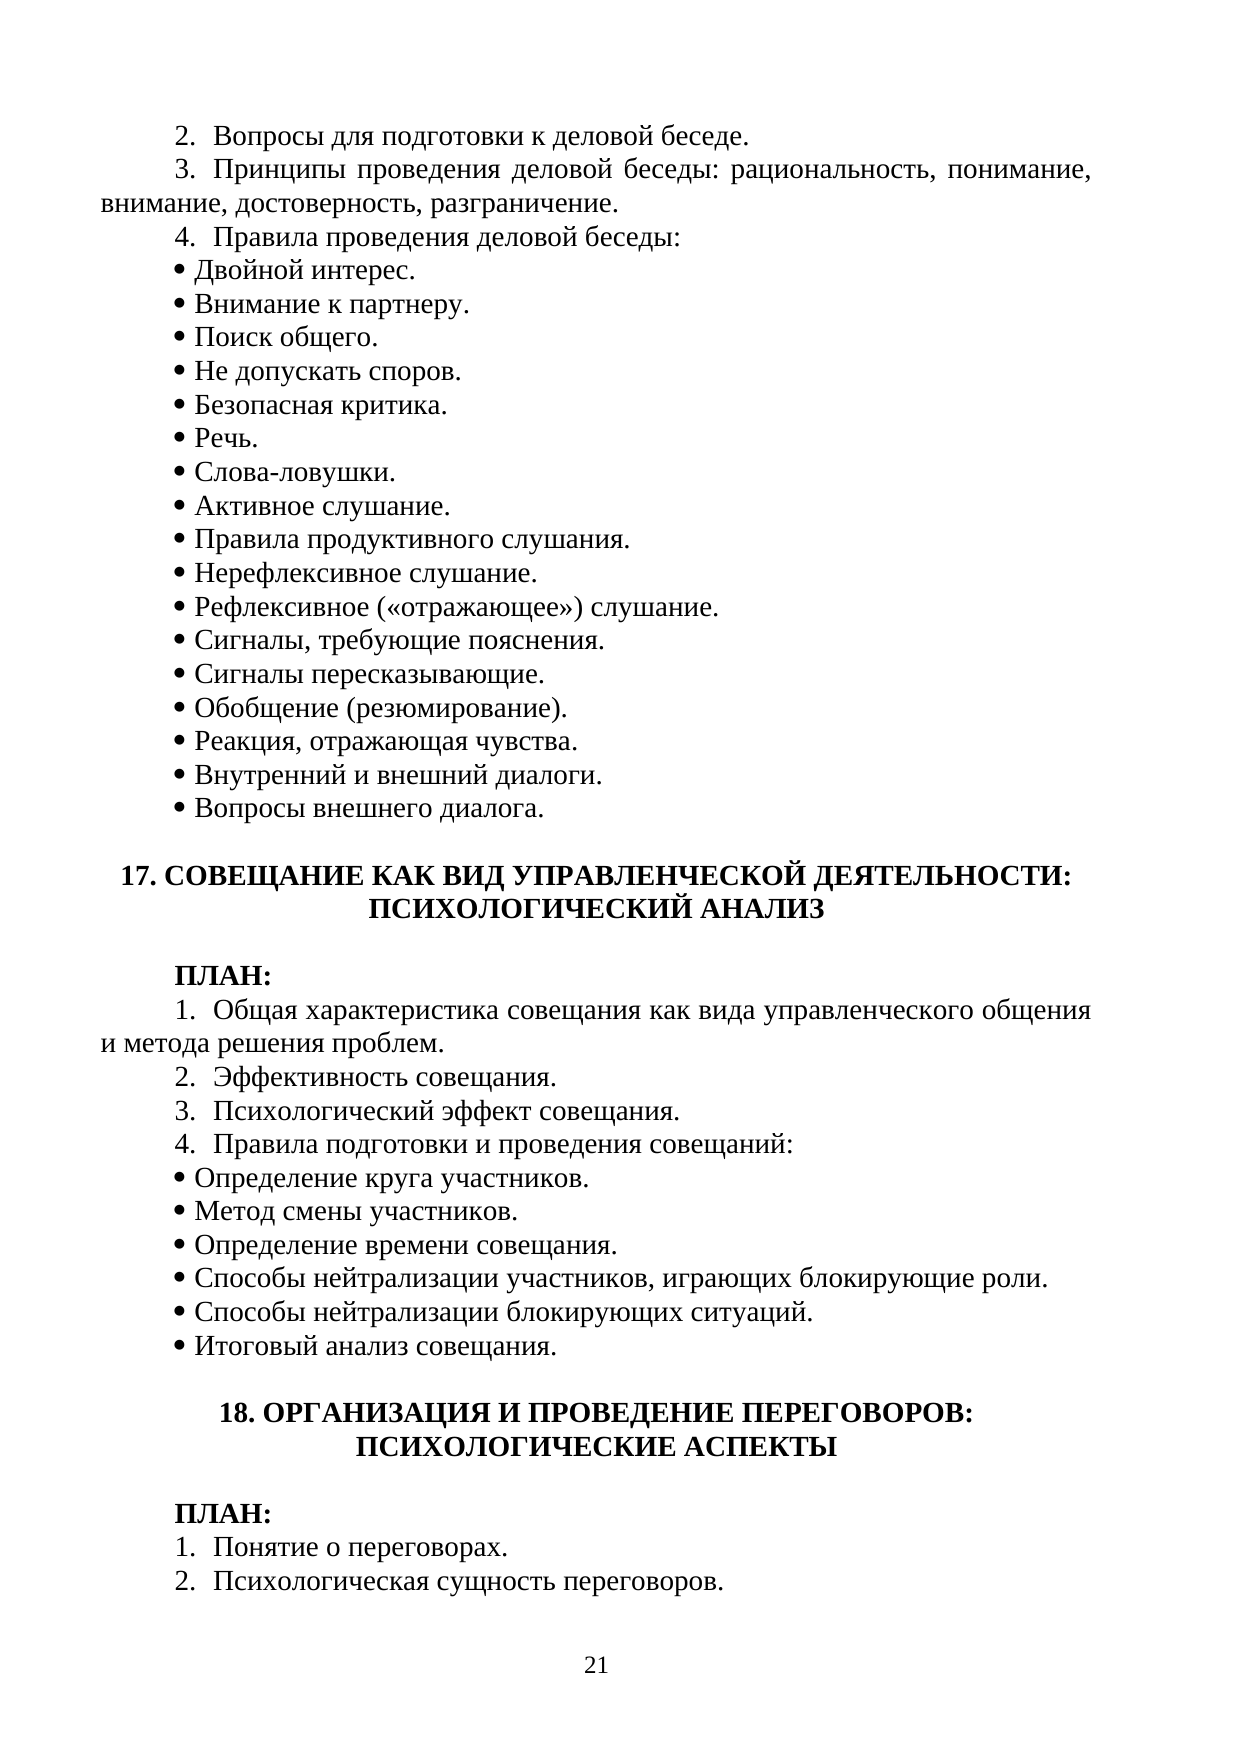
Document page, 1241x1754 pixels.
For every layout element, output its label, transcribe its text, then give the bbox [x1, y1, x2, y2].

list Итоговый анализ совещания. [100, 1328, 1092, 1362]
list Метод смены участников. [100, 1193, 1092, 1227]
text 18. ОРГАНИЗАЦИЯ И ПРОВЕДЕНИЕ ПЕРЕГОВОРОВ: [100, 1395, 1092, 1429]
list Нерефлексивное слушание. [100, 555, 1092, 589]
list Определение круга участников. [100, 1160, 1092, 1193]
text ПСИХОЛОГИЧЕСКИЕ АСПЕКТЫ [100, 1429, 1092, 1462]
list Психологический эффект совещания. [100, 1093, 1092, 1126]
list Поиск общего. [100, 319, 1092, 353]
text ПЛАН: [100, 958, 1092, 992]
list Не допускать споров. [100, 353, 1092, 387]
list Способы нейтрализации блокирующих ситуаций. [100, 1294, 1092, 1328]
list Слова-ловушки. [100, 454, 1092, 488]
list Эффективность совещания. [100, 1059, 1092, 1093]
list Способы нейтрализации участников, играющих блокирующие роли. [100, 1261, 1092, 1294]
list Общая характеристика совещания как вида управленческого общения и метода решения проблем. [100, 992, 1092, 1059]
text 17. СОВЕЩАНИЕ КАК ВИД УПРАВЛЕНЧЕСКОЙ ДЕЯТЕЛЬНОСТИ: [100, 858, 1092, 891]
list Правила продуктивного слушания. [100, 521, 1092, 555]
list Внутренний и внешний диалоги. [100, 757, 1092, 791]
list Обобщение (резюмирование). [100, 690, 1092, 723]
list Безопасная критика. [100, 387, 1092, 421]
list Речь. [100, 421, 1092, 454]
list Понятие о переговорах. [100, 1529, 1092, 1563]
list Рефлексивное («отражающее») слушание. [100, 589, 1092, 622]
list Правила подготовки и проведения совещаний: [100, 1126, 1092, 1160]
list Психологическая сущность переговоров. [100, 1563, 1092, 1596]
list Вопросы внешнего диалога. [100, 791, 1092, 824]
list Определение времени совещания. [100, 1227, 1092, 1261]
list Двойной интерес. [100, 252, 1092, 286]
list Внимание к партнеру. [100, 286, 1092, 319]
list Сигналы пересказывающие. [100, 656, 1092, 690]
text ПЛАН: [100, 1496, 1092, 1529]
list Правила проведения деловой беседы: [100, 219, 1092, 252]
list Сигналы, требующие пояснения. [100, 622, 1092, 656]
list Реакция, отражающая чувства. [100, 723, 1092, 757]
list Принципы проведения деловой беседы: рациональность, понимание, внимание, достоверность, разграничение. [100, 152, 1092, 219]
text ПСИХОЛОГИЧЕСКИЙ АНАЛИЗ [100, 891, 1092, 925]
list Активное слушание. [100, 488, 1092, 521]
list Вопросы для подготовки к деловой беседе. [100, 118, 1092, 152]
